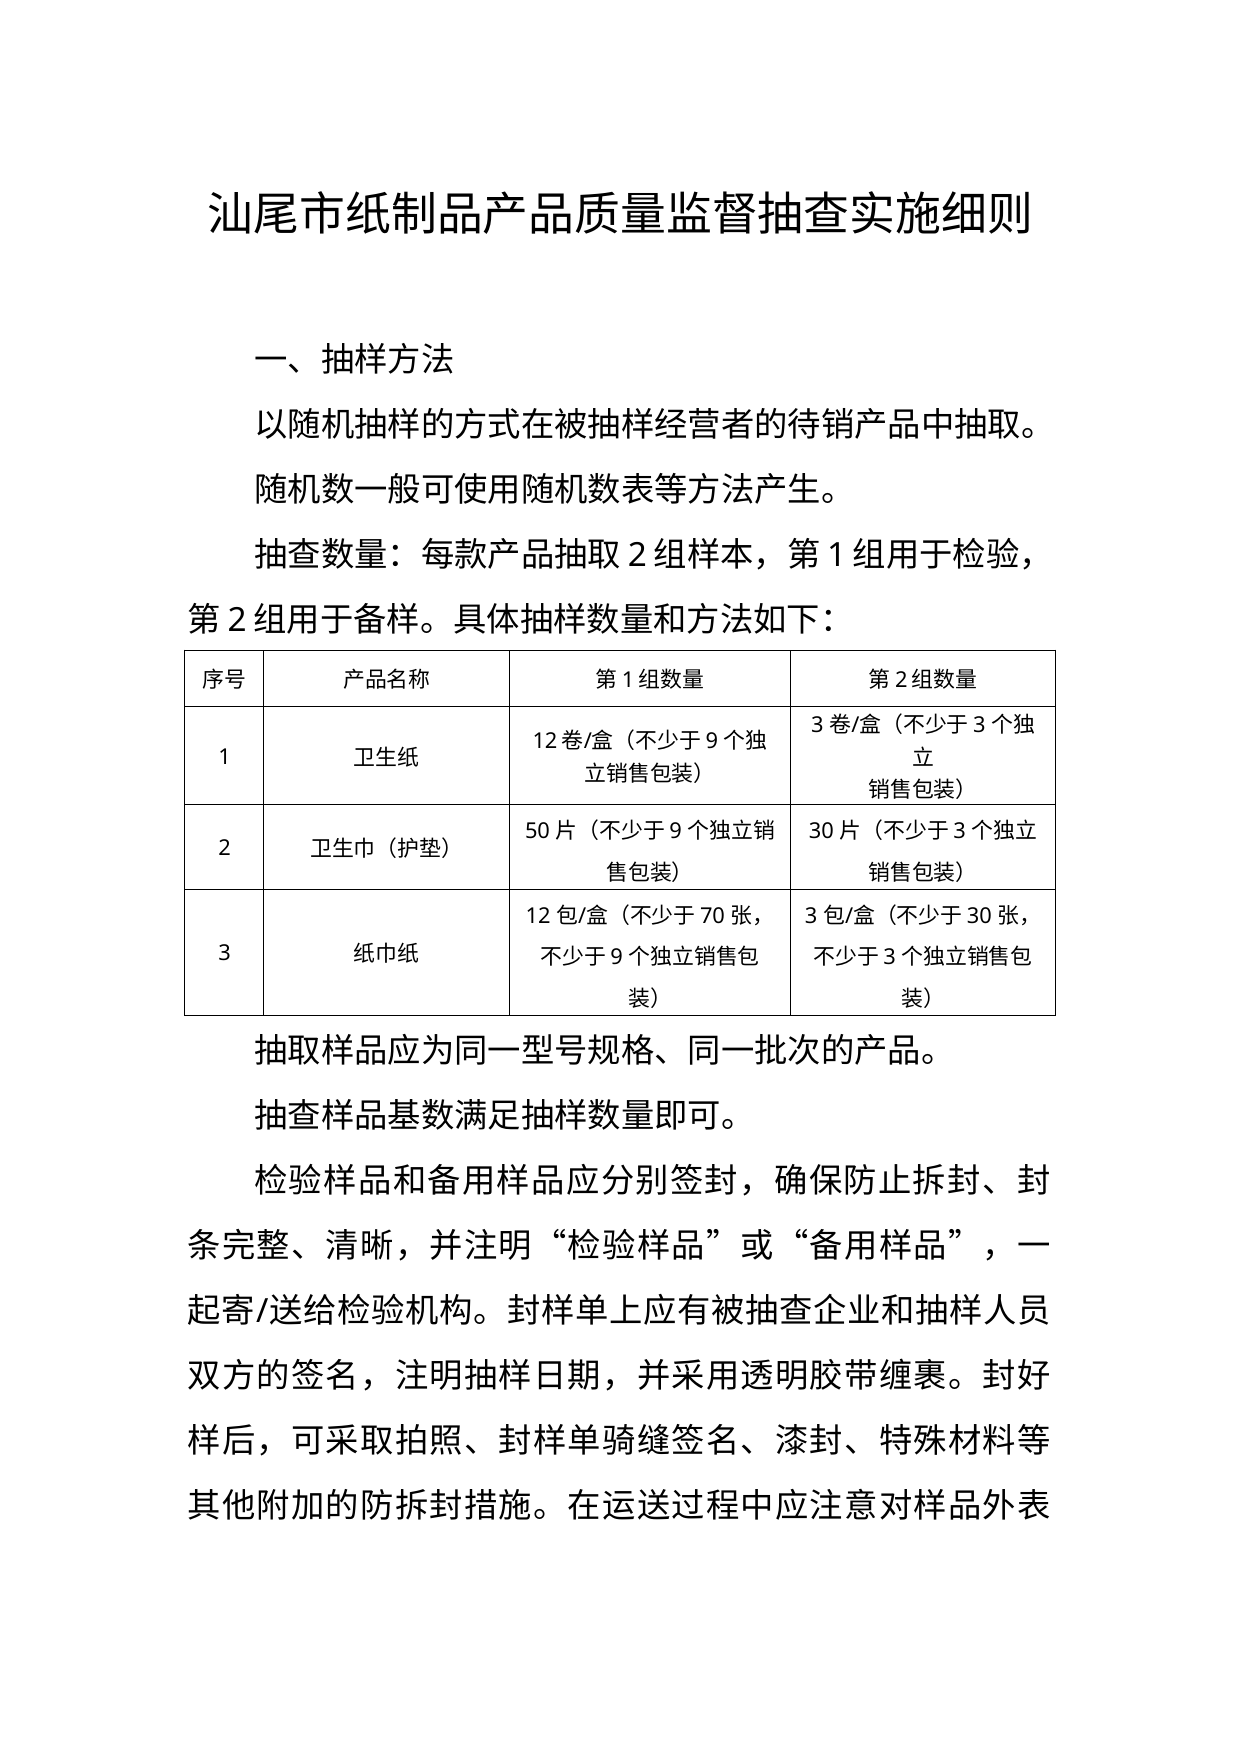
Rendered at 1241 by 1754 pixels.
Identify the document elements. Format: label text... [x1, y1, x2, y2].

table_cell 卫生纸 [264, 707, 509, 804]
text 抽查数量：每款产品抽取2组样本，第1组用于检验，第2组用于备样。具体抽样数量和方法如下： [187, 519, 1053, 649]
table_cell 1 [185, 707, 263, 804]
table_cell 3 [185, 890, 263, 1015]
table_header 第1组数量 [510, 651, 790, 706]
text 汕尾市纸制品产品质量监督抽查实施细则 [187, 162, 1053, 259]
table_header 第2组数量 [791, 651, 1055, 706]
text 抽取样品应为同一型号规格、同一批次的产品。 [187, 1016, 1053, 1081]
table_cell 12卷/盒（不少于9 个独 立销售包装） [510, 707, 790, 804]
table_header 序号 [185, 651, 263, 706]
table_cell 3 包/盒（不少于30 张，不少于3 个独立销售包装） [791, 890, 1055, 1015]
table_cell 2 [185, 805, 263, 889]
table_cell 3 卷/盒（不少于3 个独立 销售包装） [791, 707, 1055, 804]
table_cell 12 包/盒（不少于70 张，不少于9 个独立销售包装） [510, 890, 790, 1015]
table_cell 卫生巾（护垫） [264, 805, 509, 889]
text 抽查样品基数满足抽样数量即可。 [187, 1081, 1053, 1146]
table_header 产品名称 [264, 651, 509, 706]
table_cell 30 片（不少于3 个独立销售包装） [791, 805, 1055, 889]
text 以随机抽样的方式在被抽样经营者的待销产品中抽取。 [187, 389, 1053, 454]
table_cell 50 片（不少于9 个独立销售包装） [510, 805, 790, 889]
text 随机数一般可使用随机数表等方法产生。 [187, 454, 1053, 519]
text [187, 1146, 1053, 1536]
text 一、抽样方法 [187, 324, 1053, 389]
table_cell 纸巾纸 [264, 890, 509, 1015]
